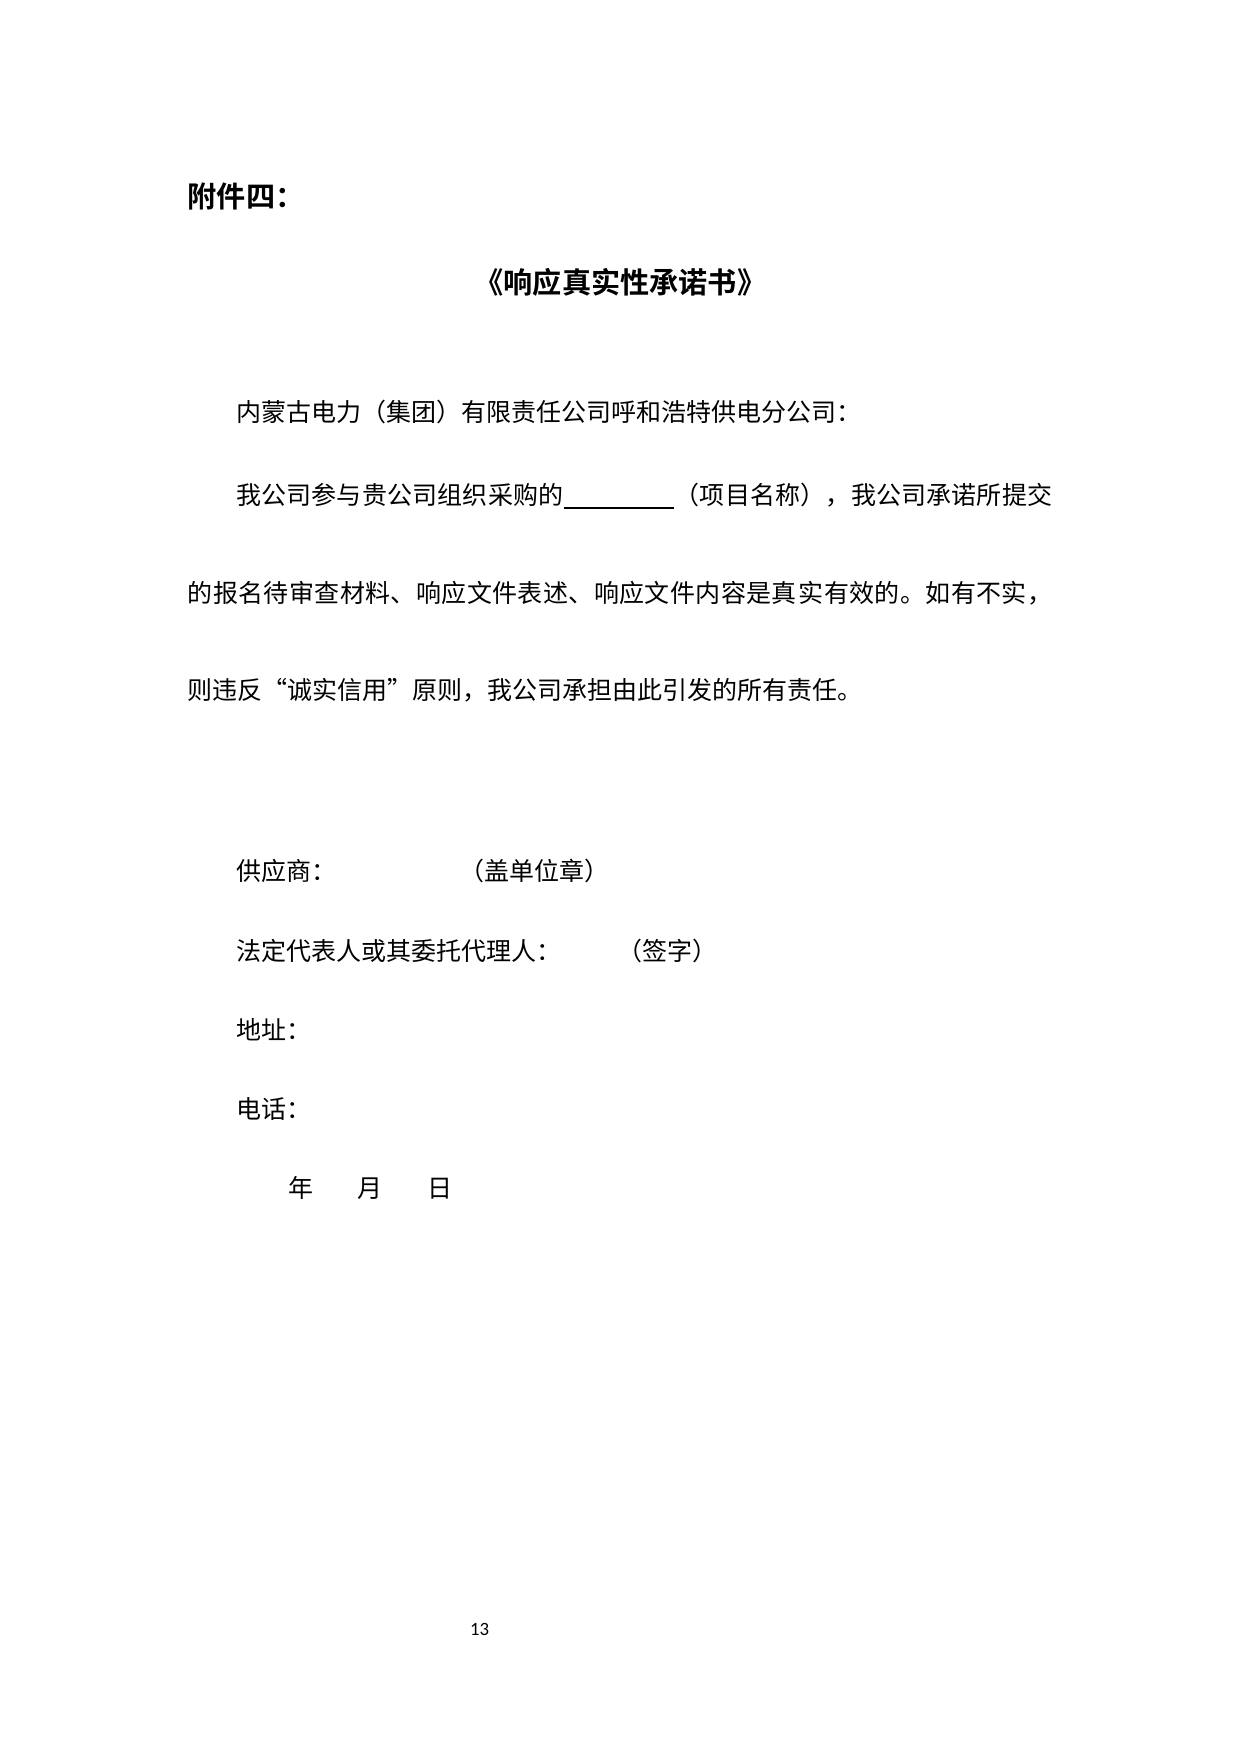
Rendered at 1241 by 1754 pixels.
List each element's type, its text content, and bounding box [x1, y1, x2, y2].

text 附件四： [187, 162, 1053, 227]
text 内蒙古电力（集团）有限责任公司呼和浩特供电分公司： [187, 378, 1053, 443]
table_header 供应商： （盖单位章） [176, 838, 1064, 917]
table_cell 年 月 日 [176, 1155, 1064, 1234]
table_cell 法定代表人或其委托代理人： （签字） [176, 917, 1064, 996]
text 我公司参与贵公司组织采购的 （项目名称），我公司承诺所提交的报名待审查材料、响应文件表述、响应文件内容是真实有效的。如有不实，则违反“诚实信用”原则，我公司承担由此引发的所有责任。 [187, 461, 1053, 721]
table_cell 电话： [176, 1075, 1064, 1154]
table_cell 地址： [176, 996, 1064, 1075]
text 《响应真实性承诺书》 [187, 248, 1053, 313]
